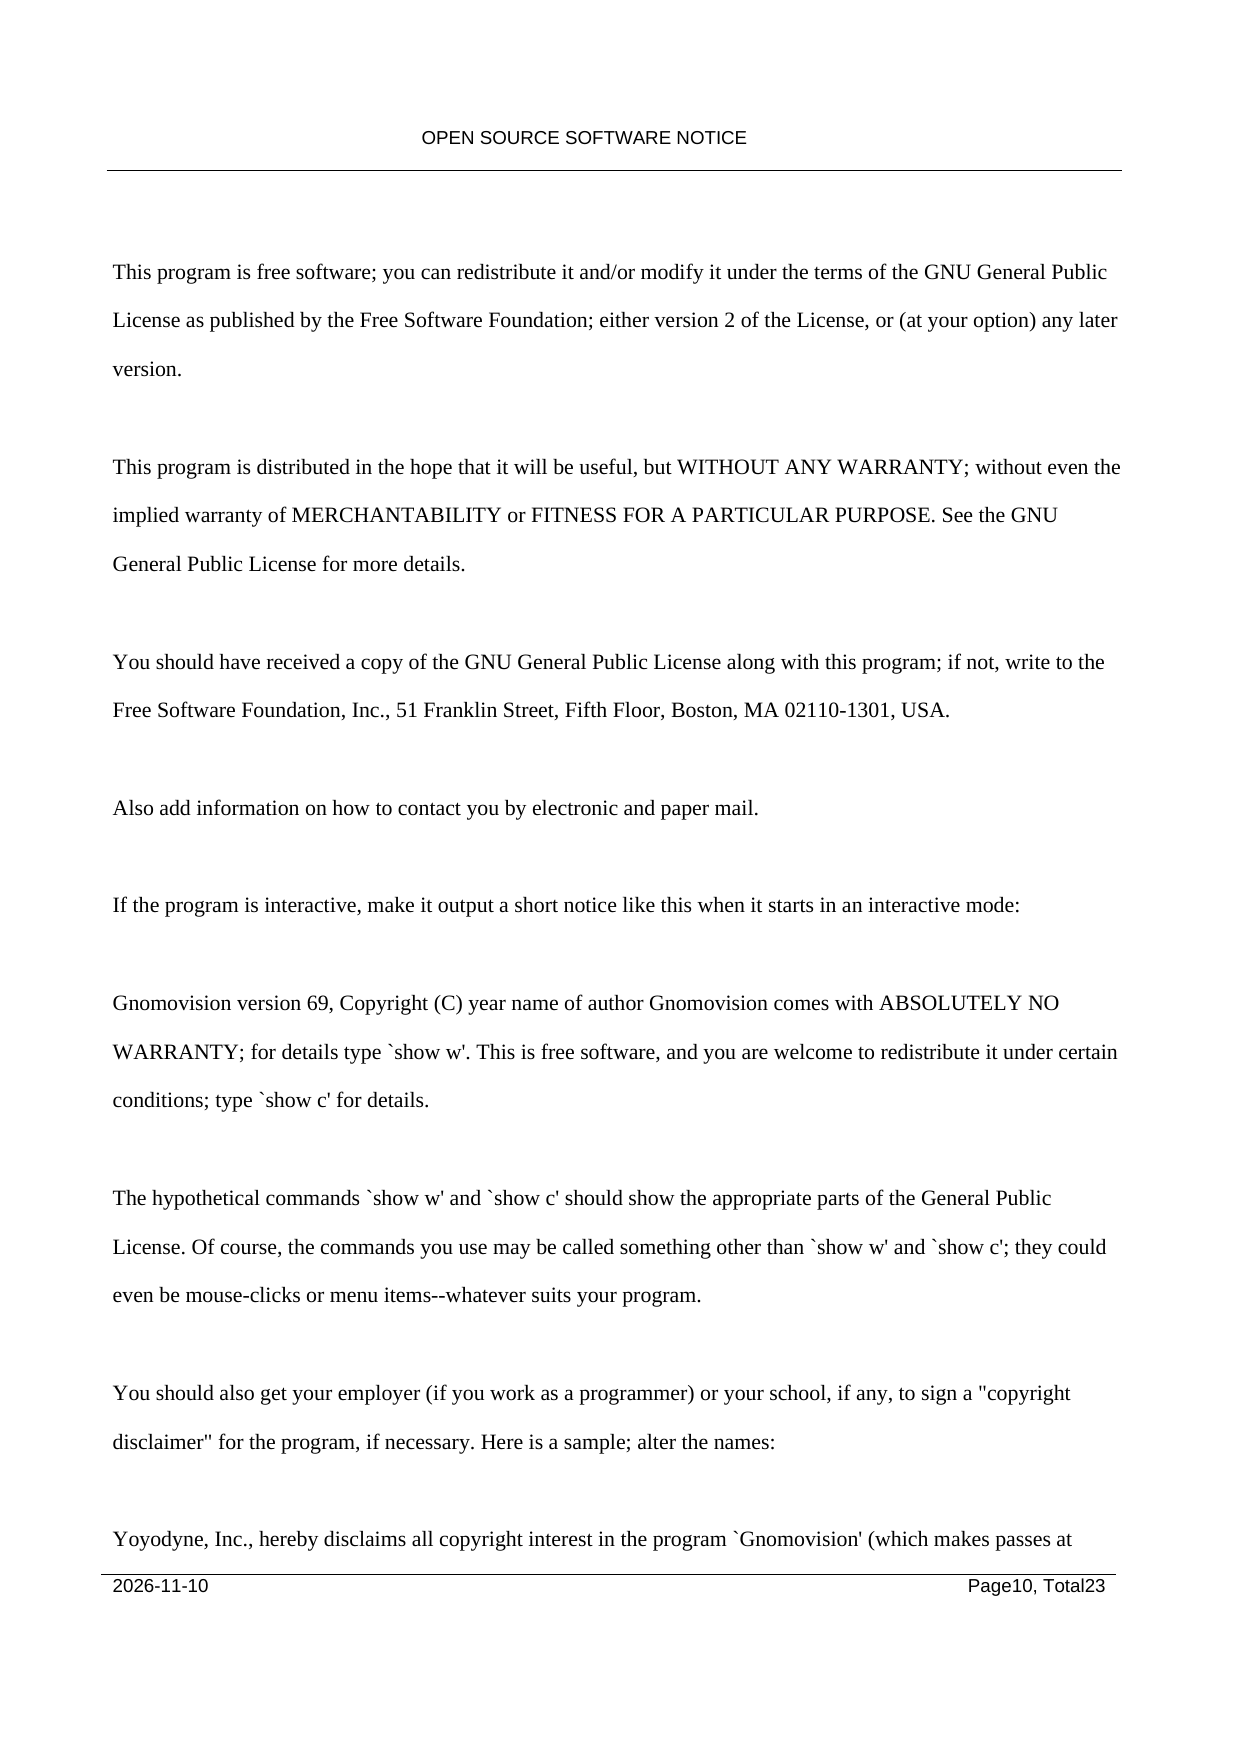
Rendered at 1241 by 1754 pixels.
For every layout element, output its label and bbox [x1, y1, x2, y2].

text [112, 206, 1128, 1555]
